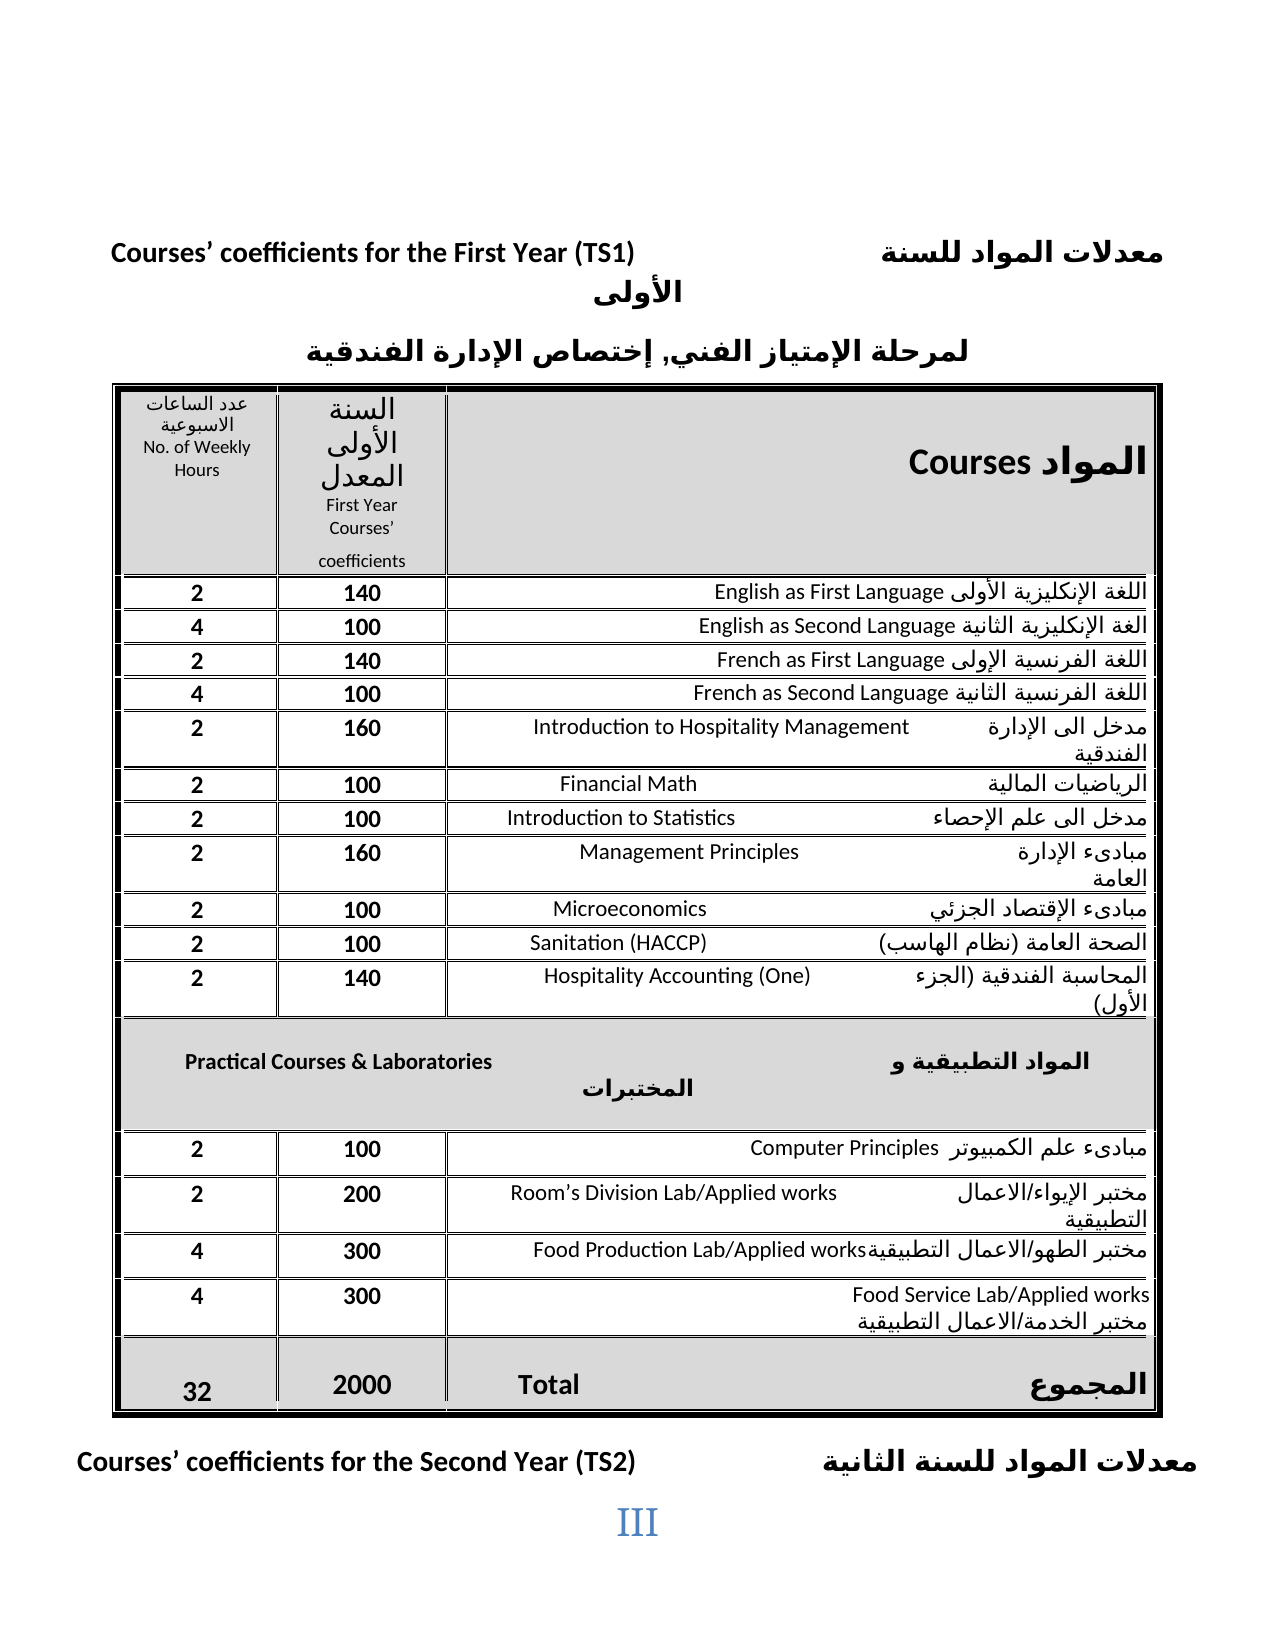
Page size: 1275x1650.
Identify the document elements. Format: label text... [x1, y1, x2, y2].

table_cell Computer Principles مبادىء علم الكمبيوتر [448, 1130, 1155, 1174]
table_cell 160 [279, 837, 445, 891]
table_cell French as First Language اللغة الفرنسية الإولى [448, 642, 1155, 675]
table_cell 32 [121, 1335, 277, 1409]
table_cell 140 [279, 962, 445, 1016]
table_cell 100 [279, 770, 445, 800]
table_cell 2 [121, 1130, 276, 1174]
table_cell 2000 [278, 1338, 446, 1409]
table_cell 100 [279, 894, 445, 925]
table_cell 100 [279, 803, 445, 834]
table_cell Management Principles مبادىء الإدارة العامة [448, 834, 1155, 891]
table_cell Hospitality Accounting (One) المحاسبة الفندقية (الجزء الأول) [448, 959, 1155, 1016]
table_cell 140 [279, 645, 445, 675]
table_cell Financial Math الرياضيات المالية [448, 766, 1155, 800]
table_cell 160 [279, 712, 445, 766]
table_cell Sanitation (HACCP) الصحة العامة (نظام الهاسب) [446, 925, 1157, 958]
text Courses’ coefficients for the First Year (TS1) معدلات المواد للسنة الأولى [75, 234, 1200, 308]
table_cell English as Second Language الغة الإنكليزية الثانية [446, 608, 1157, 642]
table_header عدد الساعات الاسبوعية No. of Weekly Hours [121, 392, 277, 574]
table_cell French as Second Language اللغة الفرنسية الثانية [446, 675, 1157, 709]
table_cell Room’s Division Lab/Applied works مختبر الإيواء/الاعمال التطبيقية [448, 1175, 1155, 1232]
table_header Courses المواد [446, 387, 1154, 574]
table_cell 200 [279, 1178, 445, 1232]
table_cell 2 [121, 834, 276, 891]
table_cell Introduction to Hospitality Management مدخل الى الإدارة الفندقية [446, 709, 1157, 766]
table_cell Introduction to Statistics مدخل الى علم الإحصاء [446, 800, 1157, 834]
table_cell 2 [116, 709, 277, 766]
table_cell 2 [116, 574, 277, 608]
table_cell English as First Language اللغة الإنكليزية الأولى [446, 574, 1157, 608]
table_cell 2 [116, 891, 277, 925]
table_cell 4 [116, 675, 277, 709]
text لمرحلة الإمتياز الفني, إختصاص الإدارة الفندقية [75, 334, 1200, 368]
table_cell 2 [121, 1175, 276, 1232]
table_cell 100 [279, 1133, 445, 1174]
table_cell 2 [121, 642, 276, 675]
table_cell Microeconomics مبادىء الإقتصاد الجزئي [446, 891, 1157, 925]
table_cell 2 [121, 766, 276, 800]
table_cell 100 [279, 928, 445, 958]
table_cell 2 [116, 800, 277, 834]
table_cell 300 [279, 1280, 445, 1334]
table_cell 4 [116, 1277, 277, 1334]
table_cell 100 [279, 611, 445, 642]
table_cell 2 [116, 925, 277, 958]
table_cell 300 [279, 1235, 445, 1277]
table_cell 2 [121, 959, 276, 1016]
table_cell 4 [116, 1232, 277, 1277]
table_cell 100 [279, 679, 445, 709]
text Courses’ coefficients for the Second Year (TS2) معدلات المواد للسنة الثانية [75, 712, 1200, 1479]
table_cell Food Service Lab/Applied works مختبر الخدمة/الاعمال التطبيقية [446, 1277, 1157, 1334]
table_cell 4 [116, 608, 277, 642]
table_cell 140 [279, 578, 445, 608]
table_cell Practical Courses & Laboratories المواد التطبيقية و المختبرات [116, 1016, 1157, 1129]
table_cell Food Production Lab/Applied worksمختبر الطهو/الاعمال التطبيقية [446, 1232, 1157, 1277]
table_header السنة الأولى المعدل First Year Courses’ coefficients [278, 392, 446, 574]
table_cell Total المجموع [446, 1335, 1155, 1409]
